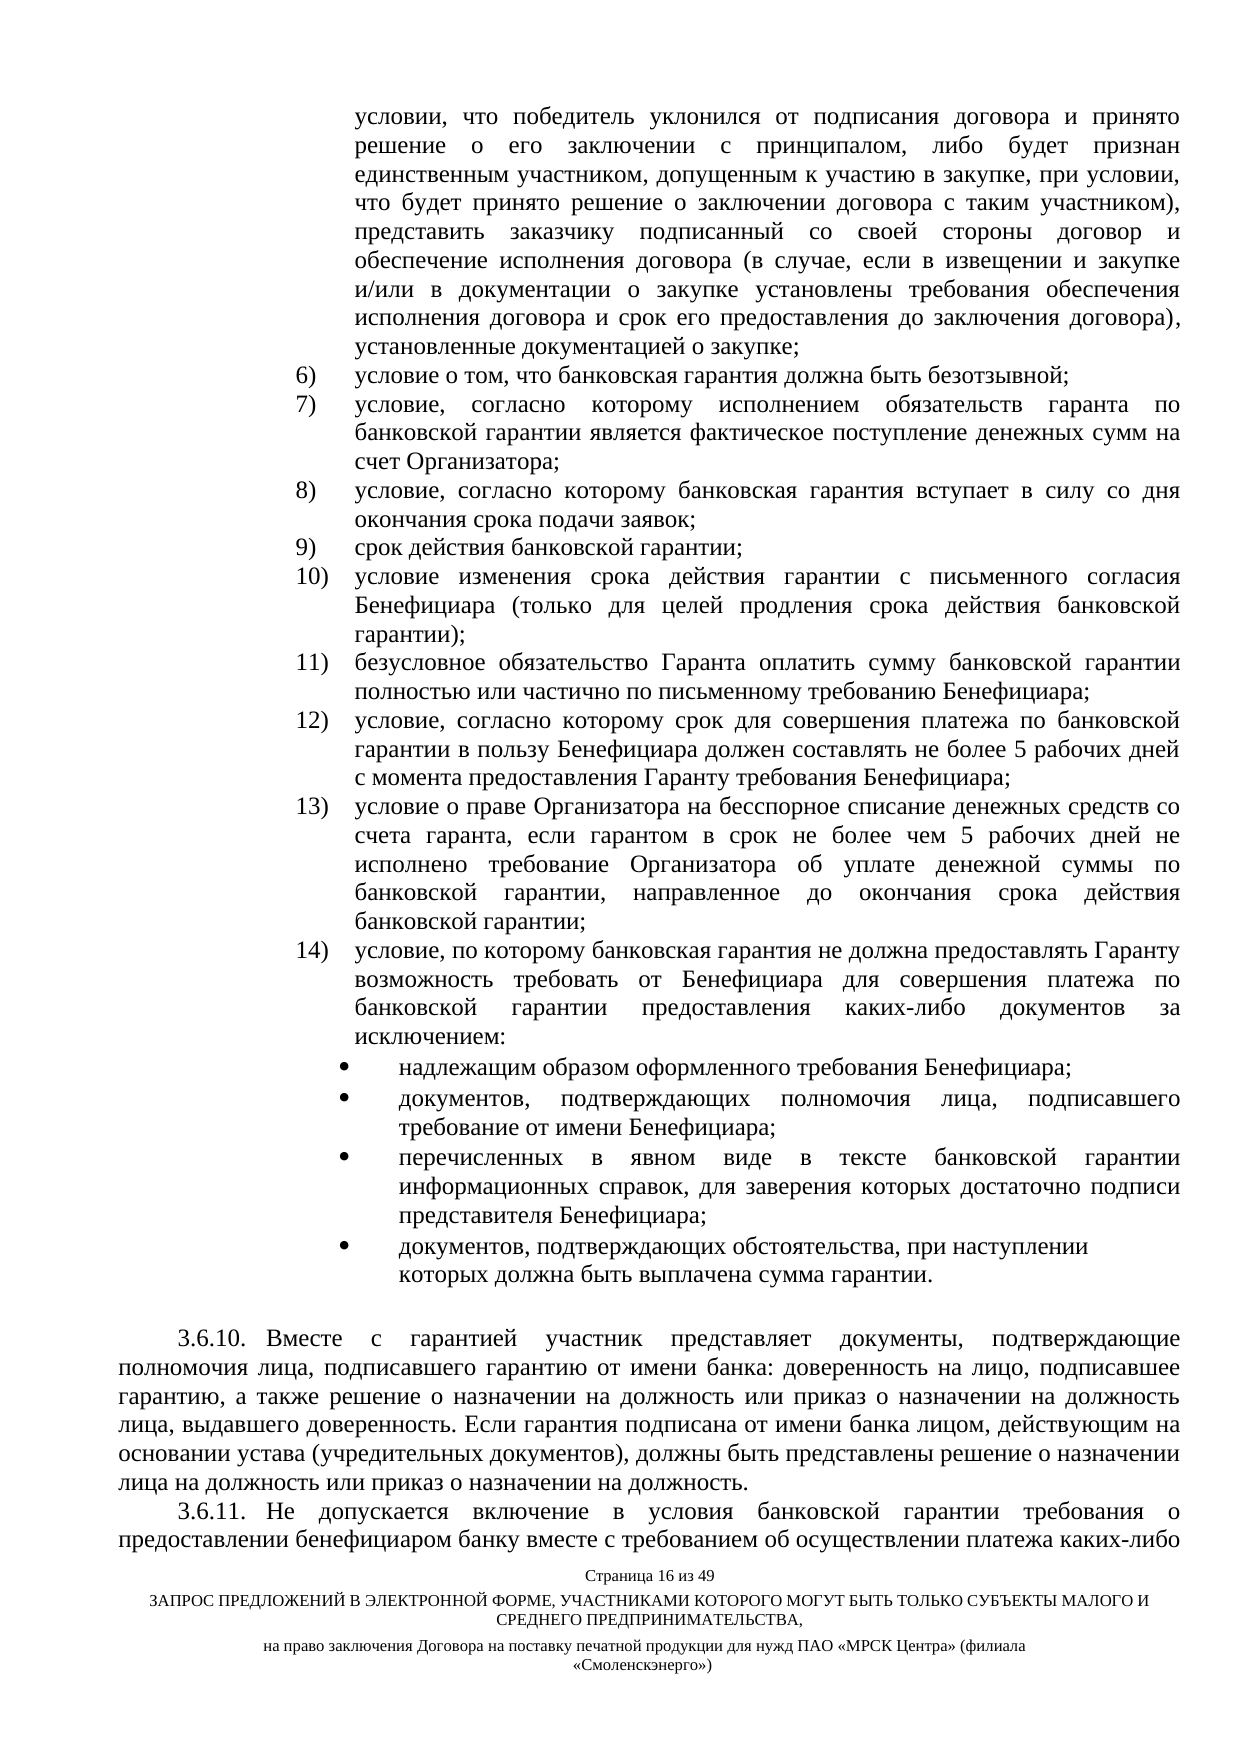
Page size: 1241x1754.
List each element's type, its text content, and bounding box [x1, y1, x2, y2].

list условие изменения срока действия гарантии с письменного согласия Бенефициара (только для целей продления срока действия банковской гарантии); [295, 561, 1181, 647]
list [295, 101, 1181, 360]
list перечисленных в явном виде в тексте банковской гарантии информационных справок, для заверения которых достаточно подписи представителя Бенефициара; [340, 1142, 1181, 1229]
list надлежащим образом оформленного требования Бенефициара; [340, 1052, 1181, 1081]
list документов, подтверждающих полномочия лица, подписавшего требование от имени Бенефициара; [340, 1083, 1181, 1140]
list документов, подтверждающих обстоятельства, при наступлении которых должна быть выплачена сумма гарантии. [340, 1231, 1181, 1288]
subtitle Вместе с гарантией участник представляет документы, подтверждающие полномочия лица, подписавшего гарантию от имени банка: доверенность на лицо, подписавшее гарантию, а также решение о назначении на должность или приказ о назначении на должность лица, выдавшего доверенность. Если гарантия подписана от имени банка лицом, действующим на основании устава (учредительных документов), должны быть представлены решение о назначении лица на должность или приказ о назначении на должность. [118, 1323, 1181, 1496]
list безусловное обязательство Гаранта оплатить сумму банковской гарантии полностью или частично по письменному требованию Бенефициара; [295, 647, 1181, 705]
list условие о том, что банковская гарантия должна быть безотзывной; [295, 360, 1181, 389]
list условие, согласно которому срок для совершения платежа по банковской гарантии в пользу Бенефициара должен составлять не более 5 рабочих дней с момента предоставления Гаранту требования Бенефициара; [295, 705, 1181, 791]
list условие, согласно которому исполнением обязательств гаранта по банковской гарантии является фактическое поступление денежных сумм на счет Организатора; [295, 389, 1181, 475]
list условие о праве Организатора на бесспорное списание денежных средств со счета гаранта, если гарантом в срок не более чем 5 рабочих дней не исполнено требование Организатора об уплате денежной суммы по банковской гарантии, направленное до окончания срока действия банковской гарантии; [295, 791, 1181, 935]
list условие, по которому банковская гарантия не должна предоставлять Гаранту возможность требовать от Бенефициара для совершения платежа по банковской гарантии предоставления каких-либо документов за исключением: [295, 935, 1181, 1050]
list срок действия банковской гарантии; [295, 532, 1181, 561]
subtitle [118, 1496, 1181, 1553]
list условие, согласно которому банковская гарантия вступает в силу со дня окончания срока подачи заявок; [295, 475, 1181, 532]
